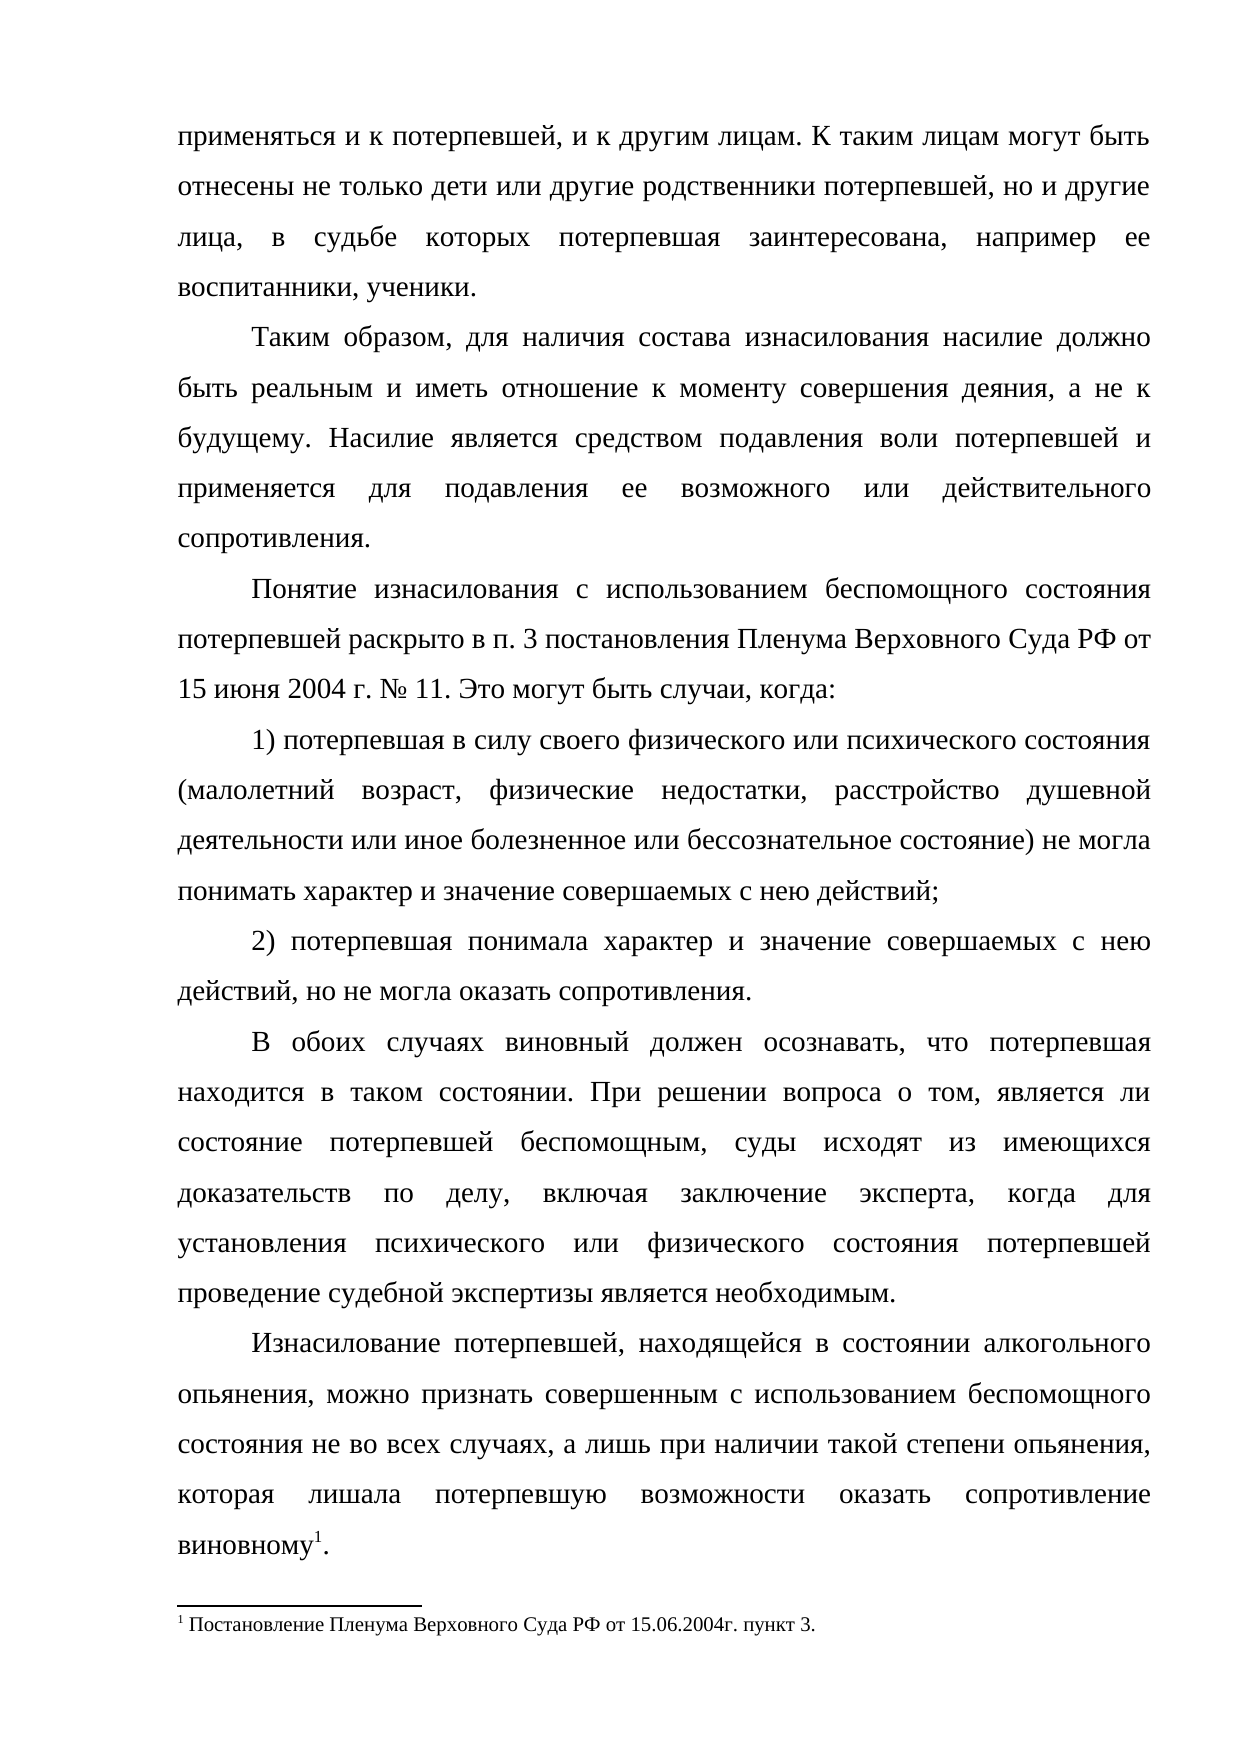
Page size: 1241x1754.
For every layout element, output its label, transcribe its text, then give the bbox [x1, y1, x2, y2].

text 2) потерпевшая понимала характер и значение совершаемых с нею действий, но не могла оказать сопротивления. [177, 923, 1152, 1007]
text Таким образом, для наличия состава изнасилования насилие должно быть реальным и иметь отношение к моменту совершения деяния, а не к будущему. Насилие является средством подавления воли потерпевшей и применяется для подавления ее возможного или действительного сопротивления. [177, 319, 1152, 554]
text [177, 118, 1152, 303]
text Изнасилование потерпевшей, находящейся в состоянии алкогольного опьянения, можно признать совершенным с использованием беспомощного состояния не во всех случаях, а лишь при наличии такой степени опьянения, которая лишала потерпевшую возможности оказать сопротивление виновному. [177, 1326, 1152, 1560]
text В обоих случаях виновный должен осознавать, что потерпевшая находится в таком состоянии. При решении вопроса о том, является ли состояние потерпевшей беспомощным, суды исходят из имеющихся доказательств по делу, включая заключение эксперта, когда для установления психического или физического состояния потерпевшей проведение судебной экспертизы является необходимым. [177, 1024, 1152, 1309]
text Понятие изнасилования с использованием беспомощного состояния потерпевшей раскрыто в п. 3 постановления Пленума Верховного Суда РФ от 15 июня 2004 г. № 11. Это могут быть случаи, когда: [177, 571, 1152, 705]
text 1) потерпевшая в силу своего физического или психического состояния (малолетний возраст, физические недостатки, расстройство душевной деятельности или иное болезненное или бессознательное состояние) не могла понимать характер и значение совершаемых с нею действий; [177, 722, 1152, 906]
